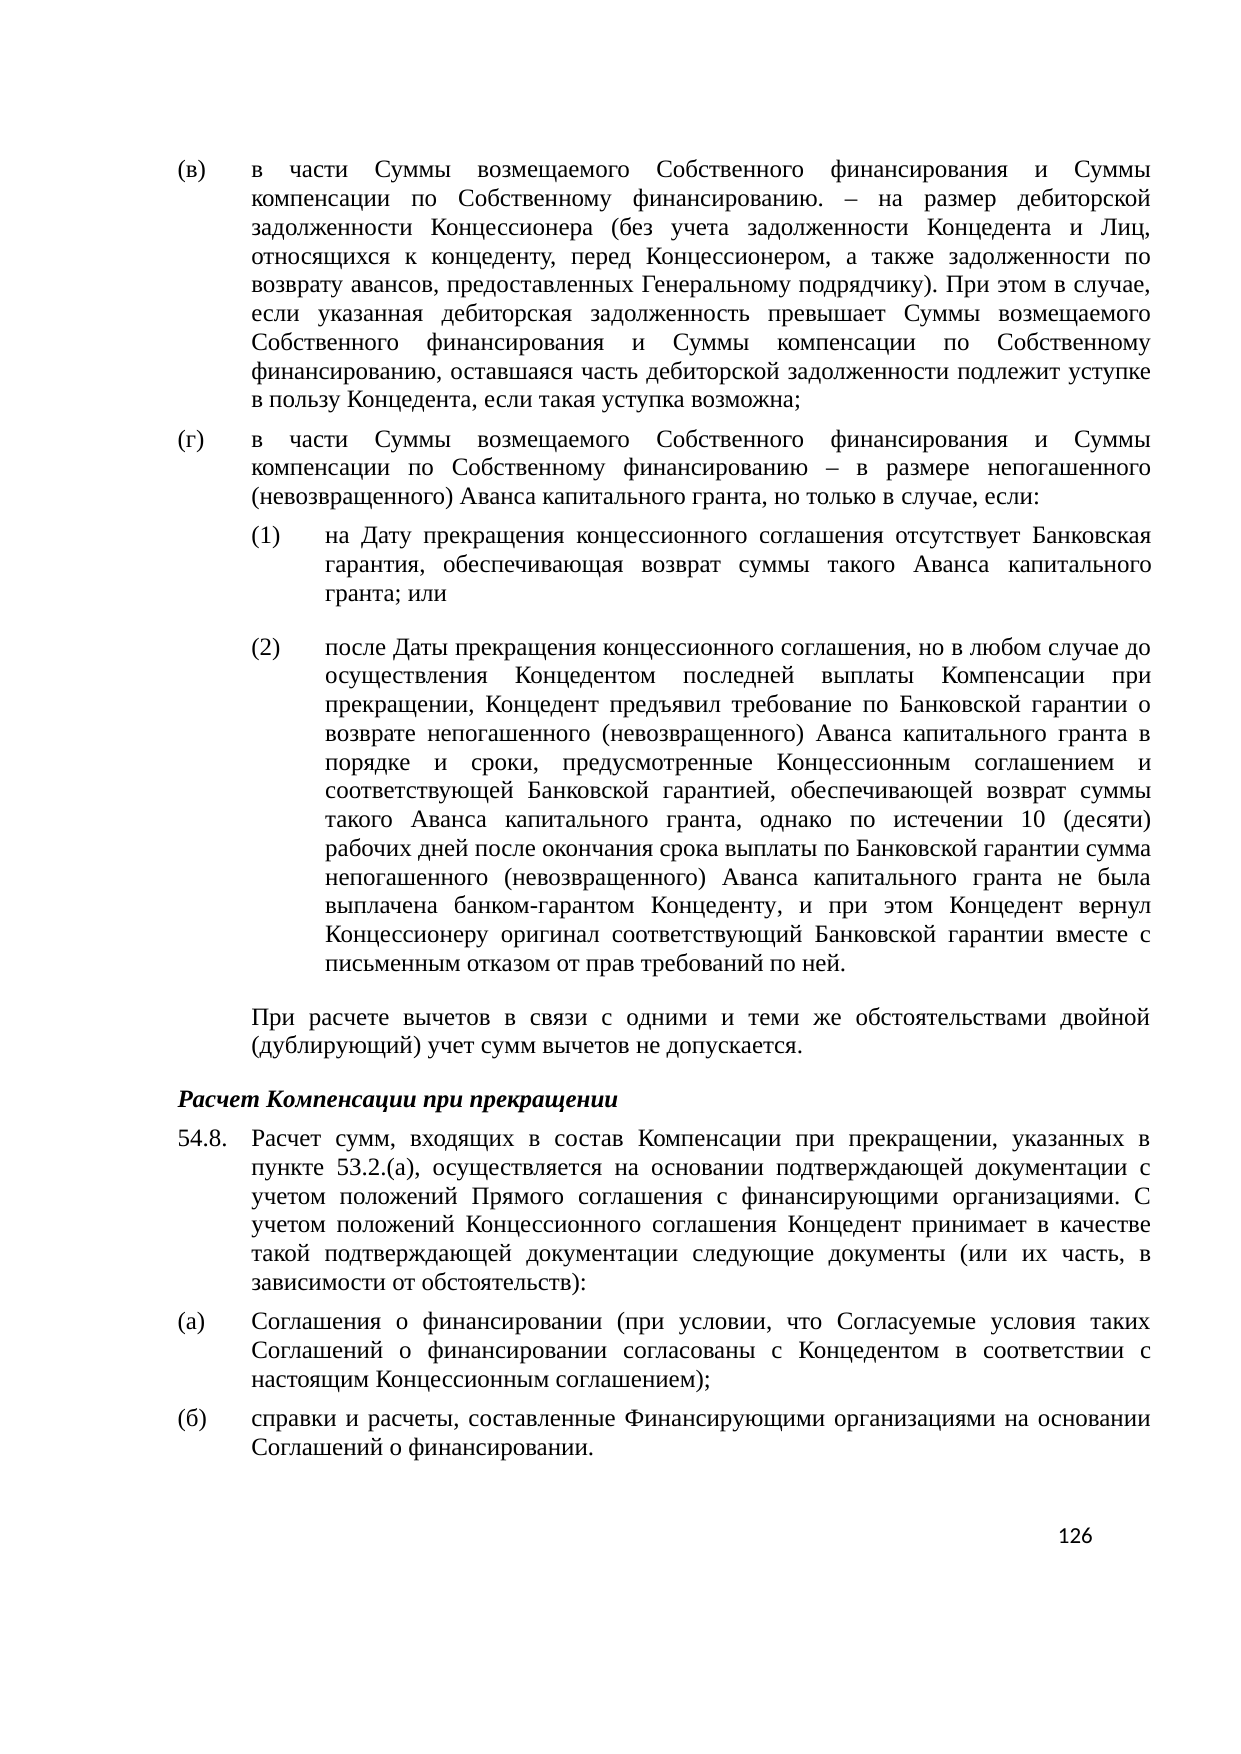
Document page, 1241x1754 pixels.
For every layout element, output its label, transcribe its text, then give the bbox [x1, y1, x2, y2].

text в части Суммы возмещаемого Собственного финансирования и Суммы компенсации по Собственному финансированию. – на размер дебиторской задолженности Концессионера (без учета задолженности Концедента и Лиц, относящихся к концеденту, перед Концессионером, а также задолженности по возврату авансов, предоставленных Генеральному подрядчику). При этом в случае, если указанная дебиторская задолженность превышает Суммы возмещаемого Собственного финансирования и Суммы компенсации по Собственному финансированию, оставшаяся часть дебиторской задолженности подлежит уступке в пользу Концедента, если такая уступка возможна; [177, 154, 1152, 413]
text Расчет Компенсации при прекращении [177, 1084, 1152, 1113]
text При расчете вычетов в связи с одними и теми же обстоятельствами двойной (дублирующий) учет сумм вычетов не допускается. [251, 1002, 1152, 1059]
text справки и расчеты, составленные Финансирующими организациями на основании Соглашений о финансировании. [177, 1403, 1152, 1460]
text Расчет сумм, входящих в состав Компенсации при прекращении, указанных в пункте 53.2(а), осуществляется на основании подтверждающей документации с учетом положений Прямого соглашения с финансирующими организациями. С учетом положений Концессионного соглашения Концедент принимает в качестве такой подтверждающей документации следующие документы (или их часть, в зависимости от обстоятельств): [177, 1123, 1152, 1296]
text после Даты прекращения концессионного соглашения, но в любом случае до осуществления Концедентом последней выплаты Компенсации при прекращении, Концедент предъявил требование по Банковской гарантии о возврате непогашенного (невозвращенного) Аванса капитального гранта в порядке и сроки, предусмотренные Концессионным соглашением и соответствующей Банковской гарантией, обеспечивающей возврат суммы такого Аванса капитального гранта, однако по истечении 10 (десяти) рабочих дней после окончания срока выплаты по Банковской гарантии сумма непогашенного (невозвращенного) Аванса капитального гранта не была выплачена банком-гарантом Концеденту, и при этом Концедент вернул Концессионеру оригинал соответствующий Банковской гарантии вместе с письменным отказом от прав требований по ней. [251, 632, 1152, 977]
text в части Суммы возмещаемого Собственного финансирования и Суммы компенсации по Собственному финансированию – в размере непогашенного (невозвращенного) Аванса капитального гранта, но только в случае, если: [177, 424, 1152, 510]
text Соглашения о финансировании (при условии, что Согласуемые условия таких Соглашений о финансировании согласованы с Концедентом в соответствии с настоящим Концессионным соглашением); [177, 1306, 1152, 1392]
text на Дату прекращения концессионного соглашения отсутствует Банковская гарантия, обеспечивающая возврат суммы такого Аванса капитального гранта; или [251, 520, 1152, 607]
